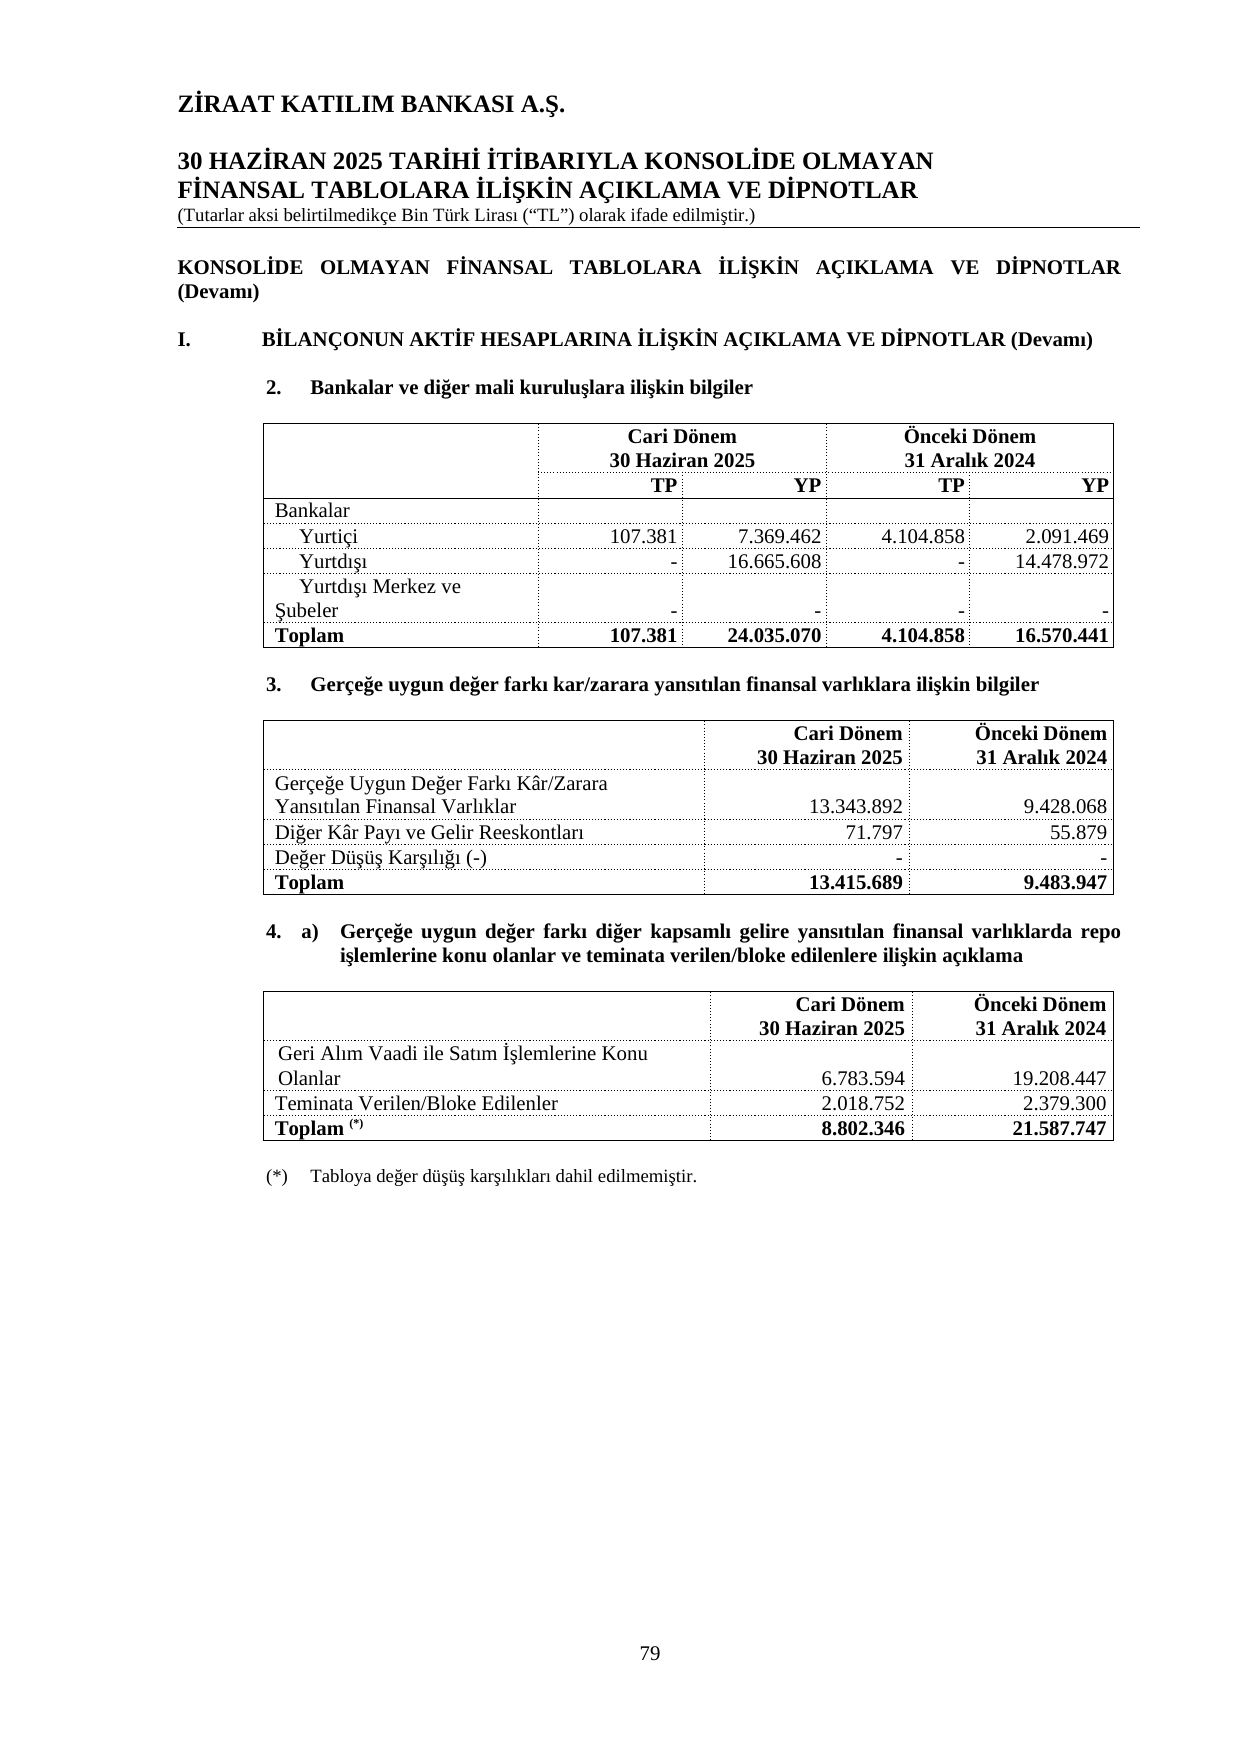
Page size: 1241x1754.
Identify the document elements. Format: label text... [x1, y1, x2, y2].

text 2. Bankalar ve diğer mali kuruluşlara ilişkin bilgiler [266, 375, 1122, 399]
list BİLANÇONUN AKTİF HESAPLARINA İLİŞKİN AÇIKLAMA VE DİPNOTLAR (Devamı) [177, 327, 1122, 351]
text (*) Tabloya değer düşüş karşılıkları dahil edilmemiştir. [266, 1165, 1122, 1186]
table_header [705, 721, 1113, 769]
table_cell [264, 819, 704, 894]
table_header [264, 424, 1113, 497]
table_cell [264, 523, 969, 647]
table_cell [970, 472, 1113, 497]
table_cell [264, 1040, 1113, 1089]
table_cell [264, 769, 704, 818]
list Gerçeğe uygun değer farkı kar/zarara yansıtılan finansal varlıklara ilişkin bilgiler [266, 672, 1122, 696]
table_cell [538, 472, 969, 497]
text KONSOLİDE OLMAYAN FİNANSAL TABLOLARA İLİŞKİN AÇIKLAMA VE DİPNOTLAR (Devamı) [177, 255, 1122, 303]
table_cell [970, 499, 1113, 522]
list a) Gerçeğe uygun değer farkı diğer kapsamlı gelire yansıtılan finansal varlıklarda repo işlemlerine konu olanlar ve teminata verilen/bloke edilenlere ilişkin açıklama [266, 919, 1122, 967]
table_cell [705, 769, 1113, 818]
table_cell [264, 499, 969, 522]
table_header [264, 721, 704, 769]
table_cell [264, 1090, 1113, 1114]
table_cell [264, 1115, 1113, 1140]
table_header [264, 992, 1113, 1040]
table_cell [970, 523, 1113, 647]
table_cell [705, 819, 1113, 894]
